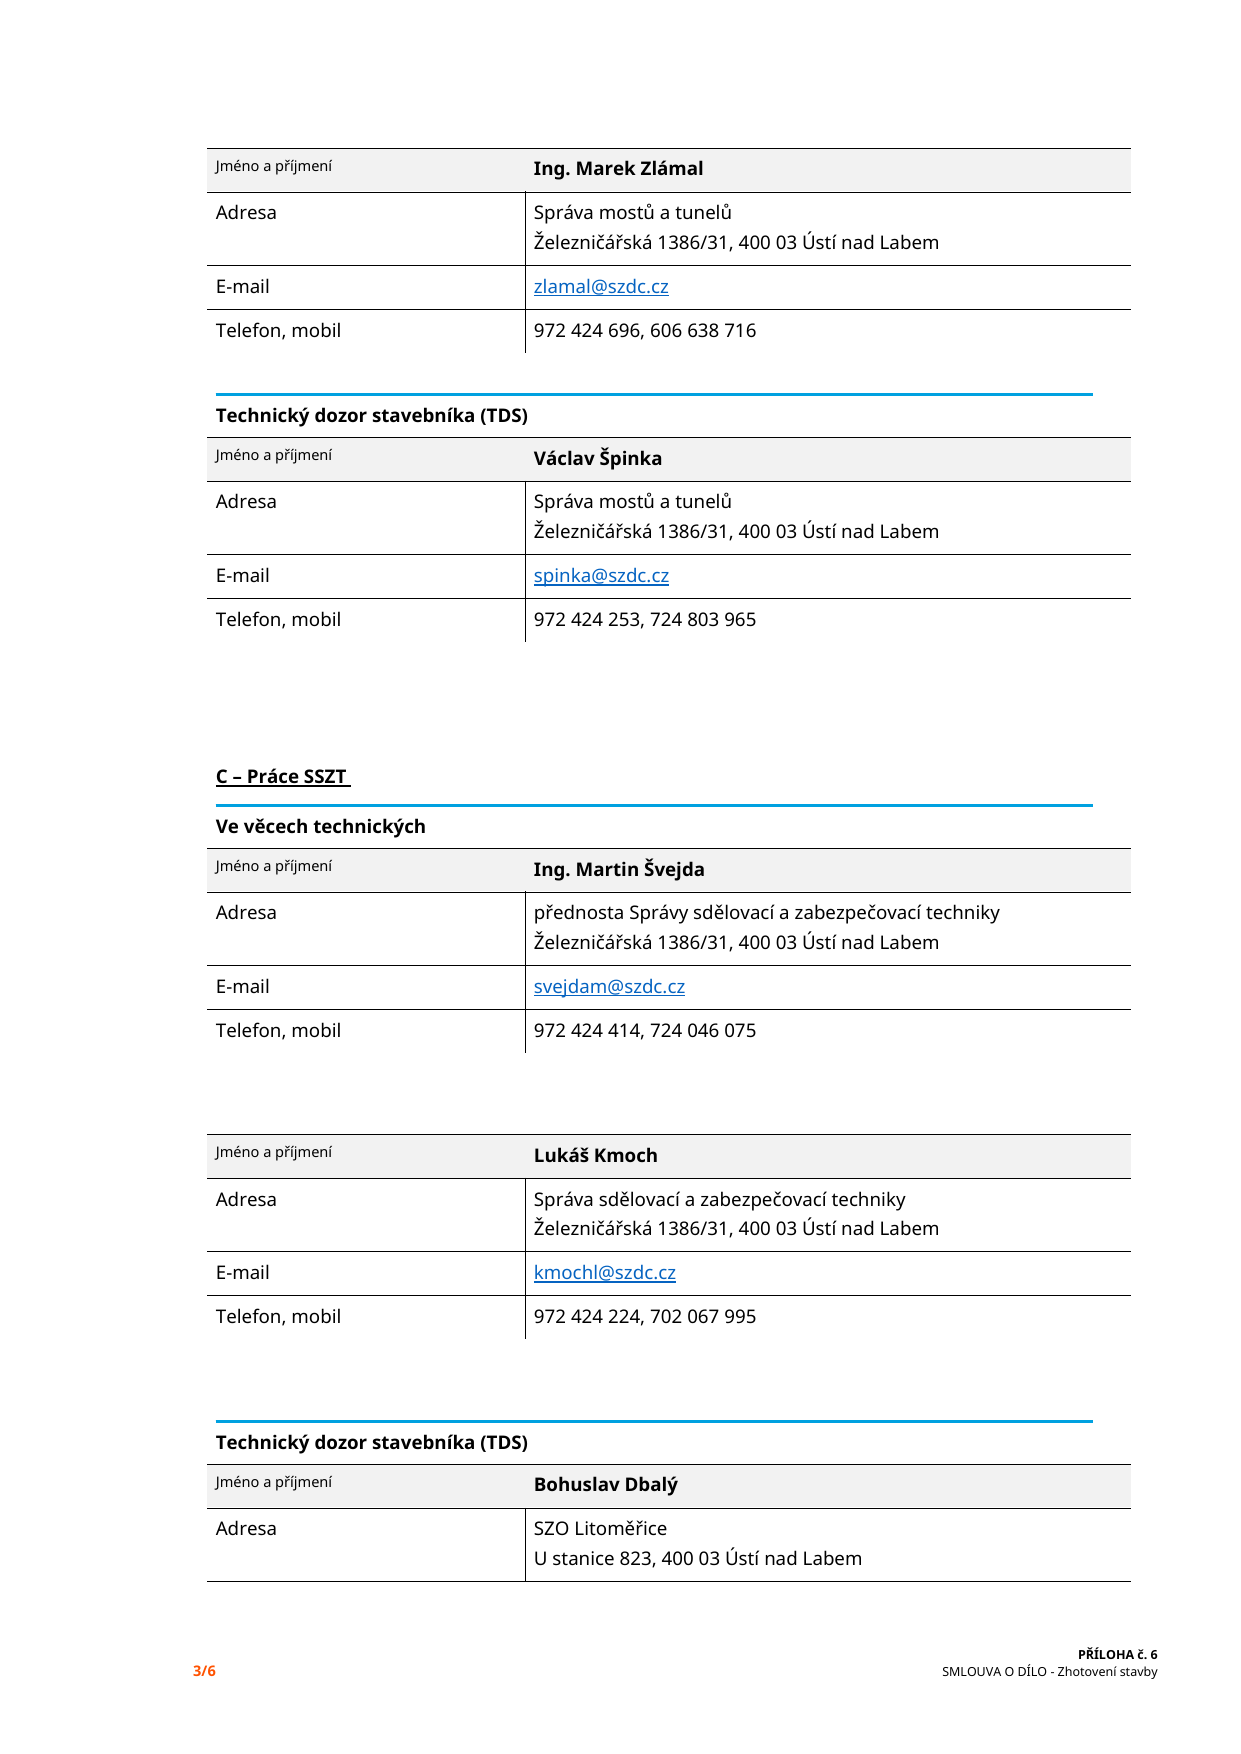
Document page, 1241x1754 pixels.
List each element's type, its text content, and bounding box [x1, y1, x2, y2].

table_cell E-mail [207, 555, 525, 598]
table_cell E-mail [207, 966, 525, 1009]
table_cell Adresa [207, 482, 525, 554]
table_cell Telefon, mobil [207, 310, 525, 353]
table_cell Adresa [207, 1179, 525, 1251]
table_header Jméno a příjmení [207, 849, 526, 891]
table_header Ing. Marek Zlámal [526, 149, 1131, 191]
table_cell E-mail [207, 1252, 525, 1295]
table_header Ing. Martin Švejda [526, 849, 1131, 891]
text Technický dozor stavebníka (TDS) [216, 396, 1093, 428]
table_cell Telefon, mobil [207, 599, 525, 642]
table_cell zlamal@szdc.cz [526, 266, 1131, 309]
table_cell Telefon, mobil [207, 1296, 525, 1339]
text Ve věcech technických [216, 807, 1093, 839]
table_cell přednosta Správy sdělovací a zabezpečovací techniky Železničářská 1386/31, 400 03 Ústí nad Labem [526, 893, 1131, 965]
table_header Jméno a příjmení [207, 1135, 526, 1178]
table_header Jméno a příjmení [207, 1465, 526, 1507]
table_header Lukáš Kmoch [526, 1135, 1131, 1178]
table_cell Adresa [207, 893, 525, 965]
table_cell 972 424 414, 724 046 075 [526, 1010, 1131, 1053]
table_header Jméno a příjmení [207, 149, 526, 191]
table_cell 972 424 224, 702 067 995 [526, 1296, 1131, 1339]
table_header Jméno a příjmení [207, 438, 526, 481]
table_header Bohuslav Dbalý [526, 1465, 1131, 1507]
table_cell kmochl@szdc.cz [526, 1252, 1131, 1295]
table_cell Adresa [207, 1509, 525, 1581]
table_cell svejdam@szdc.cz [526, 966, 1131, 1009]
table_cell Správa sdělovací a zabezpečovací techniky Železničářská 1386/31, 400 03 Ústí nad Labem [526, 1179, 1131, 1251]
table_header Václav Špinka [526, 438, 1131, 481]
table_cell Správa mostů a tunelů Železničářská 1386/31, 400 03 Ústí nad Labem [526, 482, 1131, 554]
table_cell Adresa [207, 193, 525, 265]
table_cell E-mail [207, 266, 525, 309]
text Technický dozor stavebníka (TDS) [216, 1423, 1093, 1455]
table_cell 972 424 696, 606 638 716 [526, 310, 1131, 353]
table_cell SZO Litoměřice U stanice 823, 400 03 Ústí nad Labem [526, 1509, 1131, 1581]
table_cell Telefon, mobil [207, 1010, 525, 1053]
table_cell spinka@szdc.cz [526, 555, 1131, 598]
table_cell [526, 193, 1131, 265]
table_cell 972 424 253, 724 803 965 [526, 599, 1131, 642]
text C – Práce SSZT [216, 763, 1093, 789]
